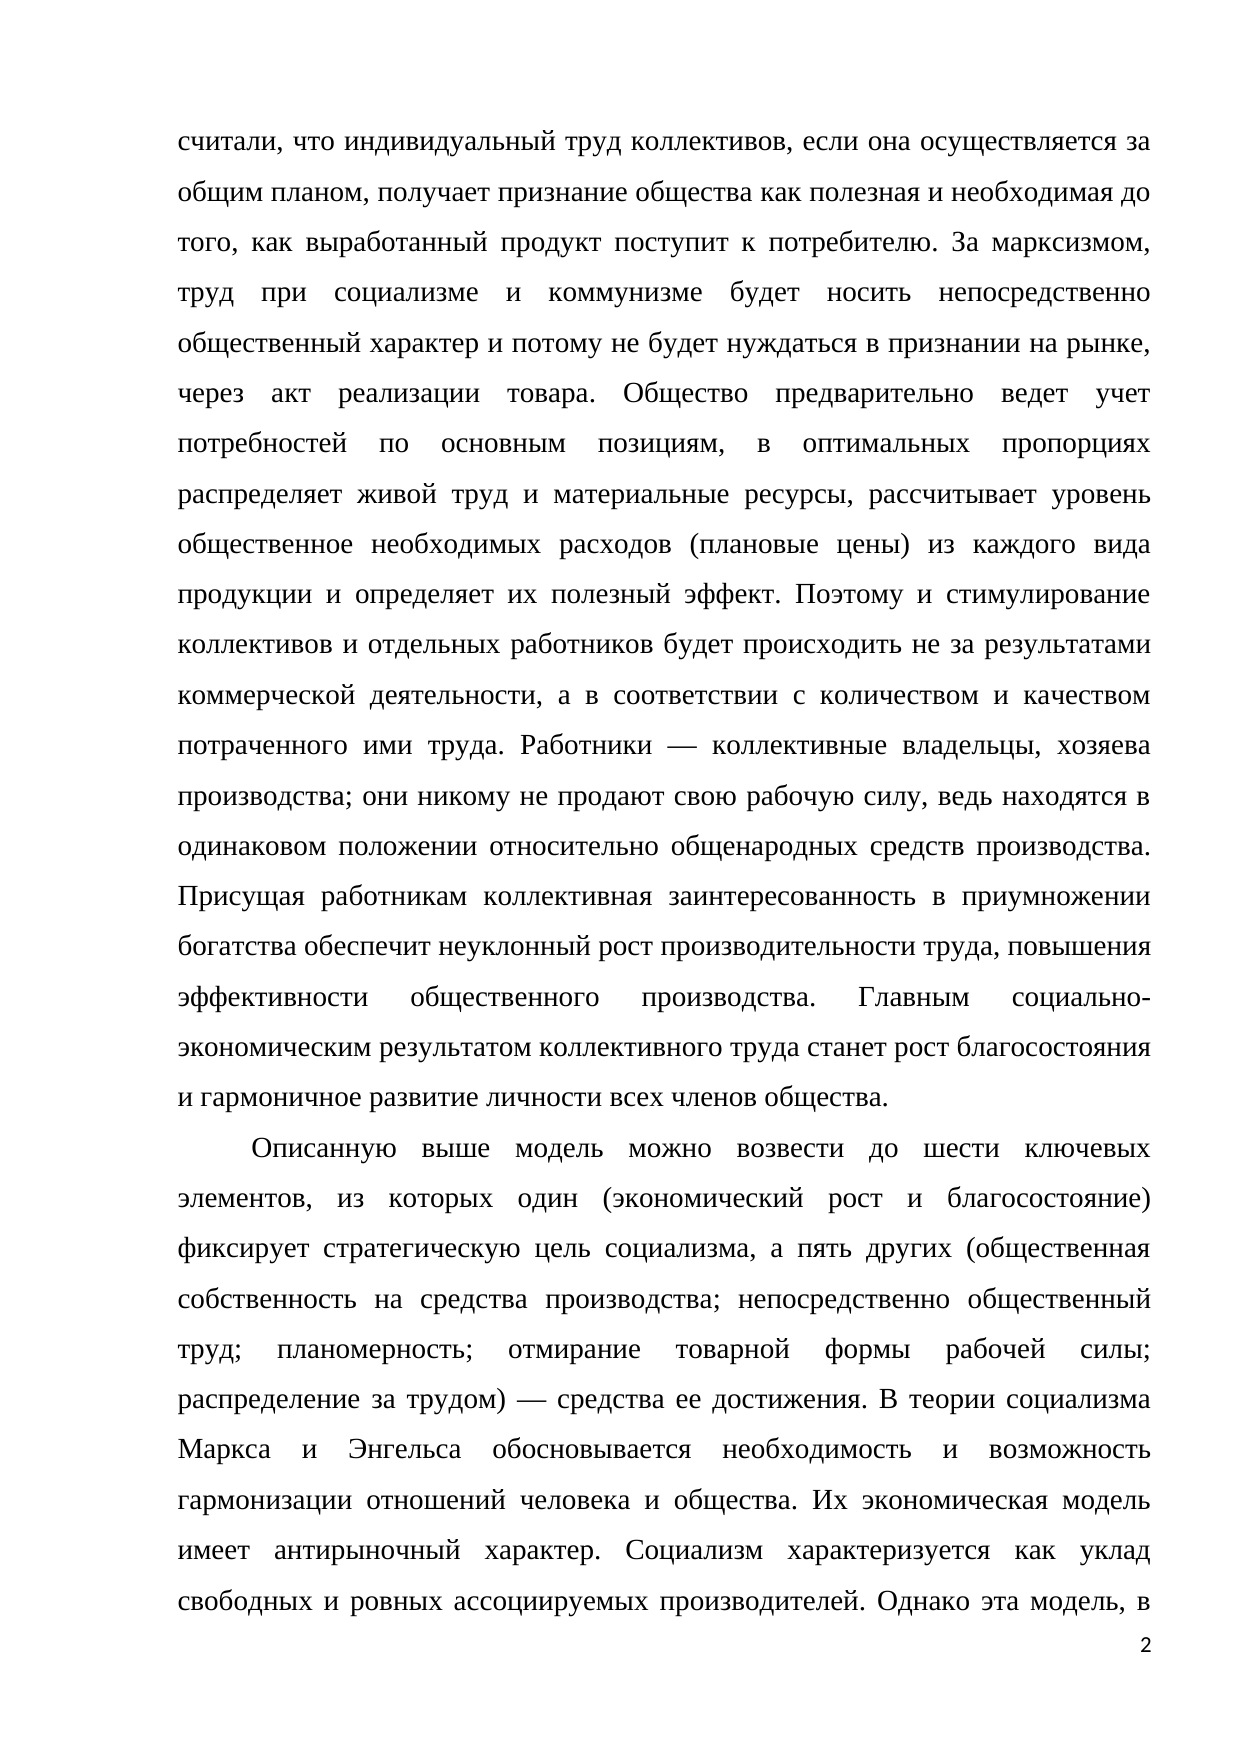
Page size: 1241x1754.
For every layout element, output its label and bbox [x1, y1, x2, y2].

text [177, 123, 1152, 1113]
text [177, 1130, 1152, 1616]
